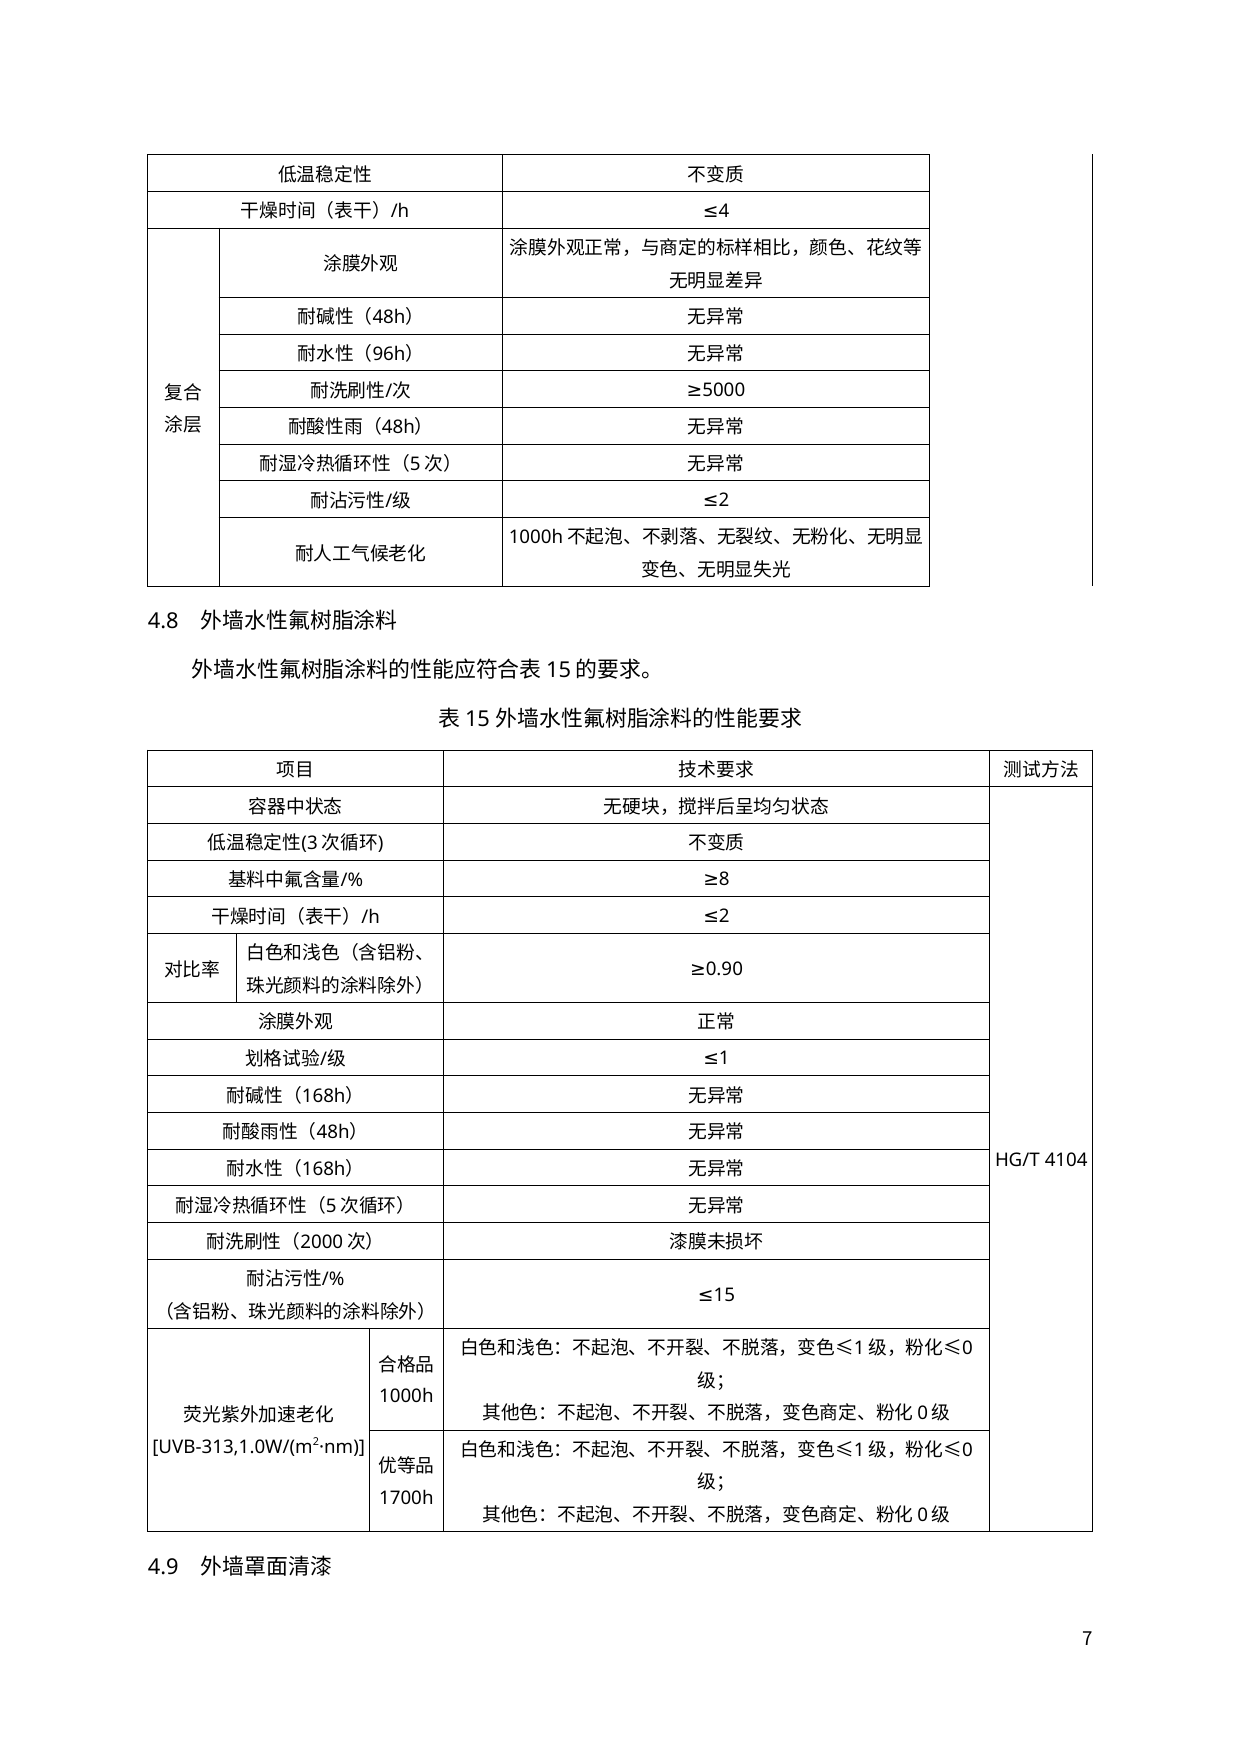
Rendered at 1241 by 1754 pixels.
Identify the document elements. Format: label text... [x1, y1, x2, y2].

table_cell 涂膜外观 [220, 229, 502, 297]
table_cell 无异常 [503, 445, 929, 480]
table_cell 耐水性（96h） [220, 335, 502, 370]
table_header 测试方法 [990, 751, 1092, 786]
table_cell 无异常 [503, 298, 929, 333]
table_cell 低温稳定性(3次循环) [148, 824, 443, 859]
table_cell 耐碱性（168h） [148, 1076, 443, 1112]
table_cell HG/T 4104 [990, 787, 1092, 1531]
table_cell 正常 [444, 1003, 989, 1039]
table_cell 无异常 [444, 1076, 989, 1112]
text 外墙水性氟树脂涂料的性能应符合表15的要求。 [148, 652, 1092, 684]
table_cell 无硬块，搅拌后呈均匀状态 [444, 787, 989, 823]
table_cell ≤4 [503, 192, 929, 228]
table_cell 漆膜未损坏 [444, 1223, 989, 1259]
table_cell ≤2 [444, 897, 989, 933]
text 外墙水性氟树脂涂料 [148, 603, 1092, 636]
table_cell 无异常 [444, 1113, 989, 1149]
table_cell ≥8 [444, 861, 989, 896]
table_cell 优等品 1700h [370, 1431, 443, 1531]
table_cell 合格品 1000h [370, 1329, 443, 1429]
table_cell 耐人工气候老化 [220, 518, 502, 586]
table_cell 涂膜外观正常，与商定的标样相比，颜色、花纹等无明显差异 [503, 229, 929, 297]
table_cell 耐酸性雨（48h） [220, 408, 502, 443]
table_header 技术要求 [444, 751, 989, 786]
table_cell 基料中氟含量/% [148, 861, 443, 896]
table_cell 耐洗刷性/次 [220, 371, 502, 407]
table_cell 对比率 [148, 934, 236, 1002]
table_cell 干燥时间（表干）/h [148, 897, 443, 933]
table_cell 白色和浅色：不起泡、不开裂、不脱落，变色≤1级，粉化≤0级； 其他色：不起泡、不开裂、不脱落，变色商定、粉化0级 [444, 1329, 989, 1429]
table_cell 容器中状态 [148, 787, 443, 823]
table_cell 耐水性（168h） [148, 1150, 443, 1185]
table_cell 白色和浅色：不起泡、不开裂、不脱落，变色≤1级，粉化≤0级； 其他色：不起泡、不开裂、不脱落，变色商定、粉化0级 [444, 1431, 989, 1531]
table_cell 耐酸雨性（48h） [148, 1113, 443, 1149]
table_cell 复合 涂层 [148, 229, 219, 586]
table_cell ≥0.90 [444, 934, 989, 1002]
table_cell ≤2 [503, 481, 929, 517]
table_cell 白色和浅色（含铝粉、珠光颜料的涂料除外） [237, 934, 443, 1002]
table_cell 干燥时间（表干）/h [148, 192, 502, 228]
table_cell 1000h不起泡、不剥落、无裂纹、无粉化、无明显变色、无明显失光 [503, 518, 929, 586]
table_cell 耐洗刷性（2000次） [148, 1223, 443, 1259]
table_cell 耐湿冷热循环性（5次） [220, 445, 502, 480]
table_cell 荧光紫外加速老化 [UVB-313,1.0W/(m2·nm)] [148, 1329, 369, 1531]
table_cell ≤1 [444, 1040, 989, 1075]
table_cell 划格试验/级 [148, 1040, 443, 1075]
table_header 项目 [148, 751, 443, 786]
table_cell 耐沾污性/% （含铝粉、珠光颜料的涂料除外） [148, 1260, 443, 1328]
table_cell 无异常 [503, 408, 929, 443]
text 表15 外墙水性氟树脂涂料的性能要求 [148, 701, 1092, 733]
table_cell 耐湿冷热循环性（5次循环） [148, 1186, 443, 1222]
text 外墙罩面清漆 [148, 1548, 1092, 1581]
table_cell ≥5000 [503, 371, 929, 407]
table_cell 耐沾污性/级 [220, 481, 502, 517]
table_cell 无异常 [444, 1186, 989, 1222]
table_cell ≤15 [444, 1260, 989, 1328]
table_cell 耐碱性（48h） [220, 298, 502, 333]
table_cell 无异常 [444, 1150, 989, 1185]
table_cell 涂膜外观 [148, 1003, 443, 1039]
table_cell 不变质 [444, 824, 989, 859]
table_cell 不变质 [503, 155, 929, 191]
table_cell 低温稳定性 [148, 155, 502, 191]
table_cell 无异常 [503, 335, 929, 370]
